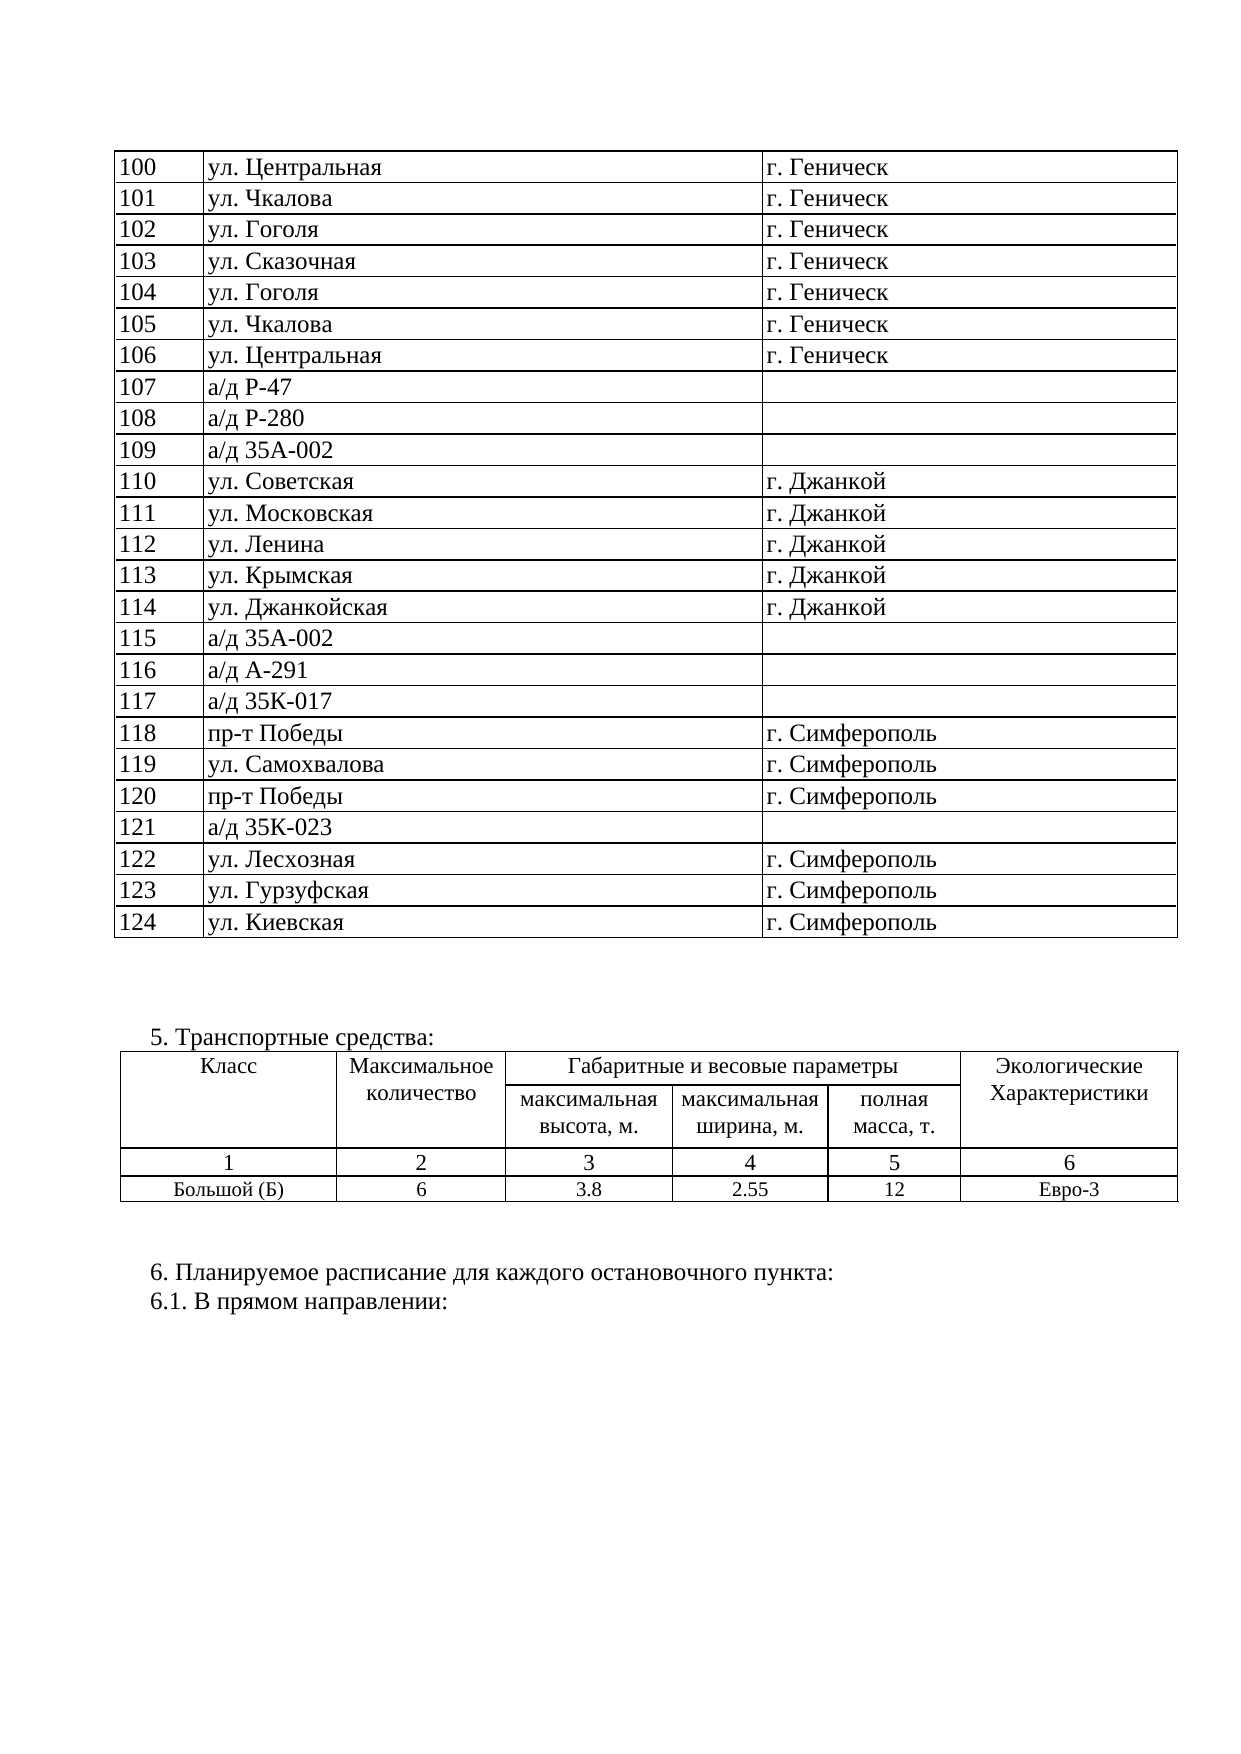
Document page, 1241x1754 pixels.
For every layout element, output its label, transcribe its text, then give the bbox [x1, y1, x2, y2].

table_cell максимальная ширина, м. [673, 1086, 827, 1147]
table_cell а/д 35К-023 [204, 812, 762, 842]
table_cell ул. Самохвалова [204, 749, 762, 779]
table_cell 109 [115, 434, 203, 464]
table_cell ул. Центральная [204, 340, 762, 370]
table_cell ул. Киевская [204, 907, 762, 936]
table_cell г. Симферополь [763, 779, 1177, 811]
table_cell ул. Чкалова [204, 183, 762, 213]
table_cell 5 [829, 1149, 960, 1175]
table_cell ул. Центральная [204, 152, 762, 181]
table_cell ул. Ленина [204, 529, 762, 559]
table_cell а/д А-291 [204, 655, 762, 685]
table_header Класс [121, 1052, 336, 1147]
table_cell ул. Лесхозная [204, 844, 762, 873]
table_cell максимальная высота, м. [506, 1086, 672, 1147]
table_cell г. Геническ [763, 213, 1177, 244]
table_cell ул. Сказочная [204, 246, 762, 276]
table_cell 115 [115, 623, 203, 653]
table_cell г. Симферополь [763, 748, 1177, 779]
table_cell 118 [115, 717, 203, 748]
text 5. Транспортные средства: [150, 1022, 1090, 1051]
table_cell 3.8 [506, 1177, 672, 1201]
table_cell г. Геническ [763, 307, 1177, 339]
table_cell г. Геническ [763, 181, 1177, 213]
table_cell 107 [115, 371, 203, 402]
table_cell г. Джанкой [763, 528, 1177, 559]
table_cell ул. Советская [204, 466, 762, 496]
table_cell 2 [337, 1149, 505, 1175]
table_cell 106 [115, 340, 203, 370]
table_cell 102 [115, 214, 203, 244]
table_cell [763, 622, 1177, 653]
table_cell а/д 35А-002 [204, 623, 762, 653]
text 6.1. В прямом направлении: [150, 1286, 1090, 1315]
table_cell 120 [115, 780, 203, 811]
table_cell ул. Московская [204, 498, 762, 527]
table_cell а/д 35А-002 [204, 435, 762, 464]
table_cell 6 [337, 1177, 505, 1201]
table_cell 100 [115, 152, 203, 181]
table_cell г. Геническ [763, 244, 1177, 276]
table_cell 121 [115, 812, 203, 842]
table_cell а/д Р-280 [204, 403, 762, 433]
table_cell [763, 370, 1177, 402]
table_cell [763, 433, 1177, 464]
table_cell г. Джанкой [763, 496, 1177, 527]
table_cell 123 [115, 875, 203, 905]
table_cell ул. Джанкойская [204, 592, 762, 622]
table_header Максимальное количество [337, 1052, 505, 1147]
table_cell 2.55 [673, 1177, 827, 1201]
table_cell 122 [115, 843, 203, 873]
table_cell 105 [115, 308, 203, 339]
table_cell 103 [115, 245, 203, 276]
table_cell г. Геническ [763, 339, 1177, 370]
table_cell г. Симферополь [763, 842, 1177, 873]
table_cell ул. Чкалова [204, 309, 762, 339]
table_cell г. Джанкой [763, 559, 1177, 590]
table_cell 113 [115, 560, 203, 590]
table_cell [763, 402, 1177, 433]
table_cell г. Симферополь [763, 905, 1177, 936]
table_cell г. Геническ [763, 152, 1177, 181]
table_cell г. Джанкой [763, 465, 1177, 496]
table_cell пр-т Победы [204, 781, 762, 811]
table_cell 119 [115, 749, 203, 779]
table_header Экологические Характеристики [961, 1052, 1177, 1147]
table_cell пр-т Победы [204, 718, 762, 748]
table_cell [763, 811, 1177, 842]
table_header Габаритные и весовые параметры [506, 1052, 960, 1084]
table_cell 110 [115, 466, 203, 496]
table_cell г. Симферополь [763, 716, 1177, 748]
table_cell ул. Крымская [204, 561, 762, 590]
table_cell а/д Р-47 [204, 372, 762, 402]
table_cell 112 [115, 529, 203, 559]
table_cell г. Джанкой [763, 590, 1177, 622]
table_cell г. Геническ [763, 276, 1177, 307]
table_cell 3 [506, 1149, 672, 1175]
table_cell ул. Гоголя [204, 277, 762, 307]
table_cell 104 [115, 277, 203, 307]
table_cell 117 [115, 686, 203, 716]
table_cell 108 [115, 403, 203, 433]
table_cell [763, 653, 1177, 685]
table_cell ул. Гурзуфская [204, 875, 762, 905]
table_cell Большой (Б) [121, 1177, 336, 1201]
table_cell полная масса, т. [829, 1086, 960, 1147]
table_cell 124 [115, 906, 203, 936]
table_cell [763, 685, 1177, 716]
table_cell 116 [115, 654, 203, 685]
table_cell 6 [961, 1149, 1177, 1175]
table_cell Евро-3 [961, 1177, 1177, 1201]
table_cell г. Симферополь [763, 874, 1177, 905]
table_cell ул. Гоголя [204, 215, 762, 244]
table_cell 4 [673, 1149, 827, 1175]
table_cell 114 [115, 591, 203, 622]
table_cell 12 [829, 1177, 960, 1201]
table_cell 1 [121, 1149, 336, 1175]
table_cell а/д 35К-017 [204, 686, 762, 716]
text 6. Планируемое расписание для каждого остановочного пункта: [150, 1257, 1090, 1286]
table_cell 101 [115, 183, 203, 213]
table_cell 111 [115, 497, 203, 527]
